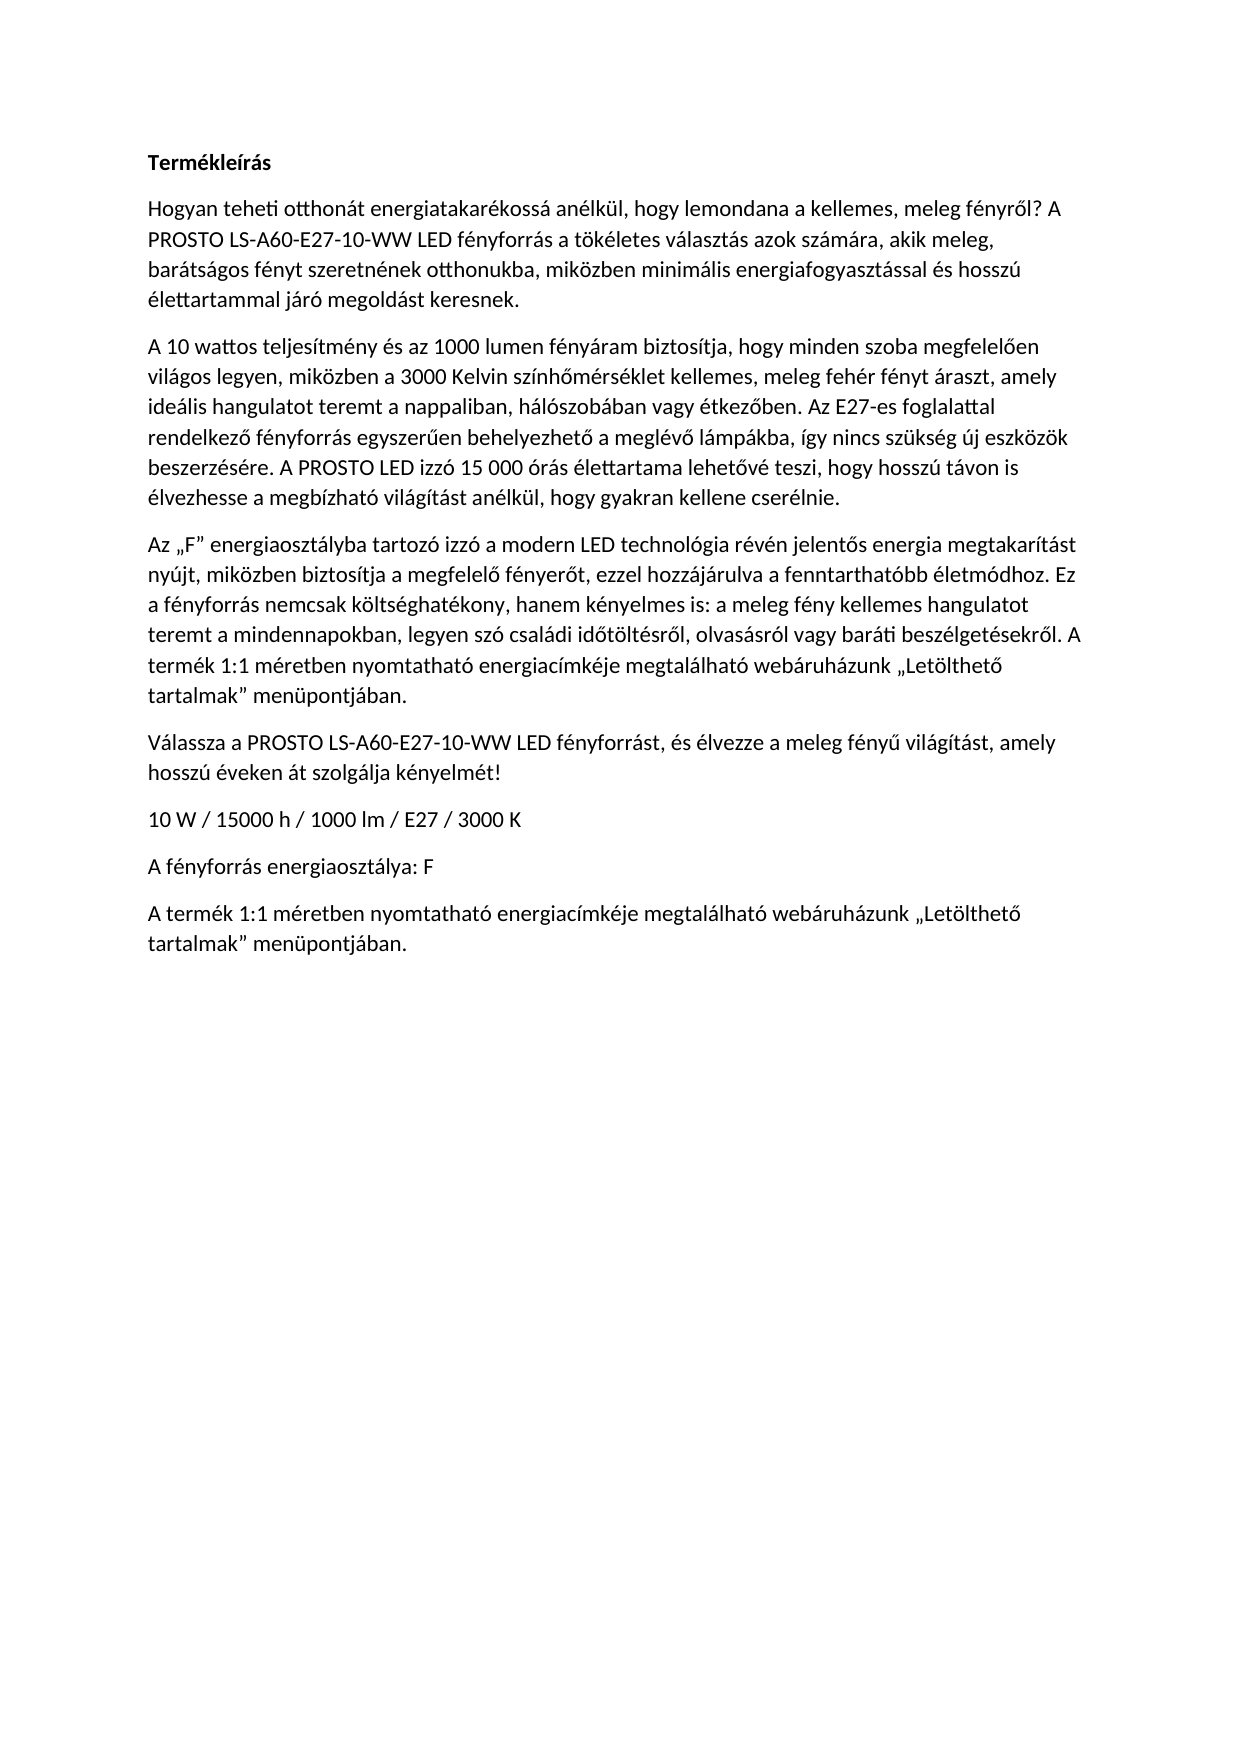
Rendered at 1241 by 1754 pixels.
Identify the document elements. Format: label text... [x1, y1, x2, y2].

text A fényforrás energiaosztálya: F [148, 852, 1093, 880]
text Válassza a PROSTO LS-A60-E27-10-WW LED fényforrást, és élvezze a meleg fényű világítást, amely hosszú éveken át szolgálja kényelmét! [148, 728, 1093, 786]
text Az „F” energiaosztályba tartozó izzó a modern LED technológia révén jelentős energia megtakarítást nyújt, miközben biztosítja a megfelelő fényerőt, ezzel hozzájárulva a fenntarthatóbb életmódhoz. Ez a fényforrás nemcsak költséghatékony, hanem kényelmes is: a meleg fény kellemes hangulatot teremt a mindennapokban, legyen szó családi időtöltésről, olvasásról vagy baráti beszélgetésekről. A termék 1:1 méretben nyomtatható energiacímkéje megtalálható webáruházunk „Letölthető tartalmak” menüpontjában. [148, 530, 1093, 709]
text 10 W / 15000 h / 1000 lm / E27 / 3000 K [148, 805, 1093, 833]
text A termék 1:1 méretben nyomtatható energiacímkéje megtalálható webáruházunk „Letölthető tartalmak” menüpontjában. [148, 899, 1093, 957]
text Hogyan teheti otthonát energiatakarékossá anélkül, hogy lemondana a kellemes, meleg fényről? A PROSTO LS-A60-E27-10-WW LED fényforrás a tökéletes választás azok számára, akik meleg, barátságos fényt szeretnének otthonukba, miközben minimális energiafogyasztással és hosszú élettartammal járó megoldást keresnek. [148, 194, 1093, 313]
text A 10 wattos teljesítmény és az 1000 lumen fényáram biztosítja, hogy minden szoba megfelelően világos legyen, miközben a 3000 Kelvin színhőmérséklet kellemes, meleg fehér fényt áraszt, amely ideális hangulatot teremt a nappaliban, hálószobában vagy étkezőben. Az E27-es foglalattal rendelkező fényforrás egyszerűen behelyezhető a meglévő lámpákba, így nincs szükség új eszközök beszerzésére. A PROSTO LED izzó 15 000 órás élettartama lehetővé teszi, hogy hosszú távon is élvezhesse a megbízható világítást anélkül, hogy gyakran kellene cserélnie. [148, 332, 1093, 511]
text Termékleírás [148, 148, 1093, 176]
